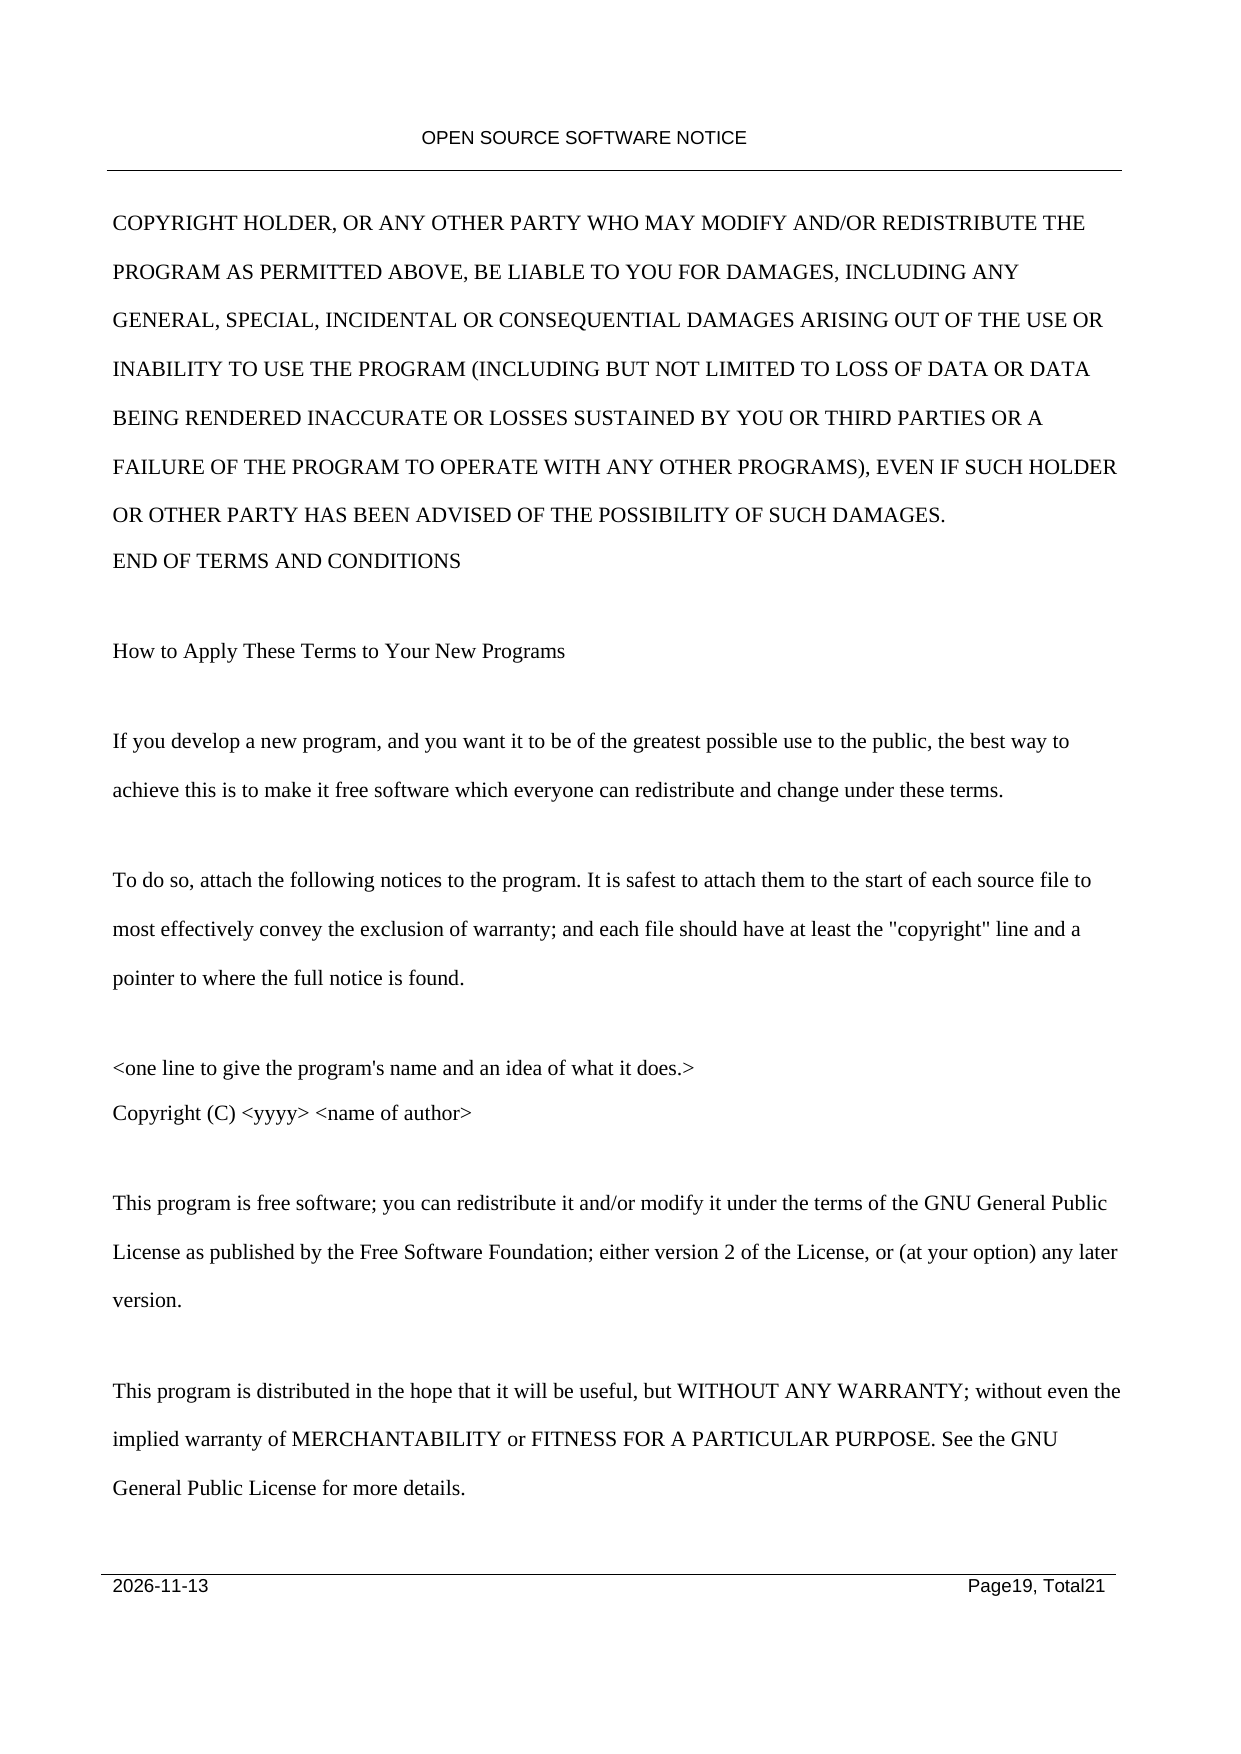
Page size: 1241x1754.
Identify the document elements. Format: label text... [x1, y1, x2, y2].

text END OF TERMS AND CONDITIONS [112, 544, 1128, 576]
text <one line to give the program's name and an idea of what it does.> [112, 1051, 1128, 1083]
text This program is distributed in the hope that it will be useful, but WITHOUT ANY WARRANTY; without even the implied warranty of MERCHANTABILITY or FITNESS FOR A PARTICULAR PURPOSE. See the GNU General Public License for more details. [112, 1374, 1128, 1504]
text This program is free software; you can redistribute it and/or modify it under the terms of the GNU General Public License as published by the Free Software Foundation; either version 2 of the License, or (at your option) any later version. [112, 1186, 1128, 1316]
text How to Apply These Terms to Your New Programs [112, 634, 1128, 667]
text To do so, attach the following notices to the program. It is safest to attach them to the start of each source file to most effectively convey the exclusion of warranty; and each file should have at least the "copyright" line and a pointer to where the full notice is found. [112, 863, 1128, 993]
text Copyright (C) <yyyy> <name of author> [112, 1096, 1128, 1129]
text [112, 206, 1128, 531]
text If you develop a new program, and you want it to be of the greatest possible use to the public, the best way to achieve this is to make it free software which everyone can redistribute and change under these terms. [112, 724, 1128, 806]
